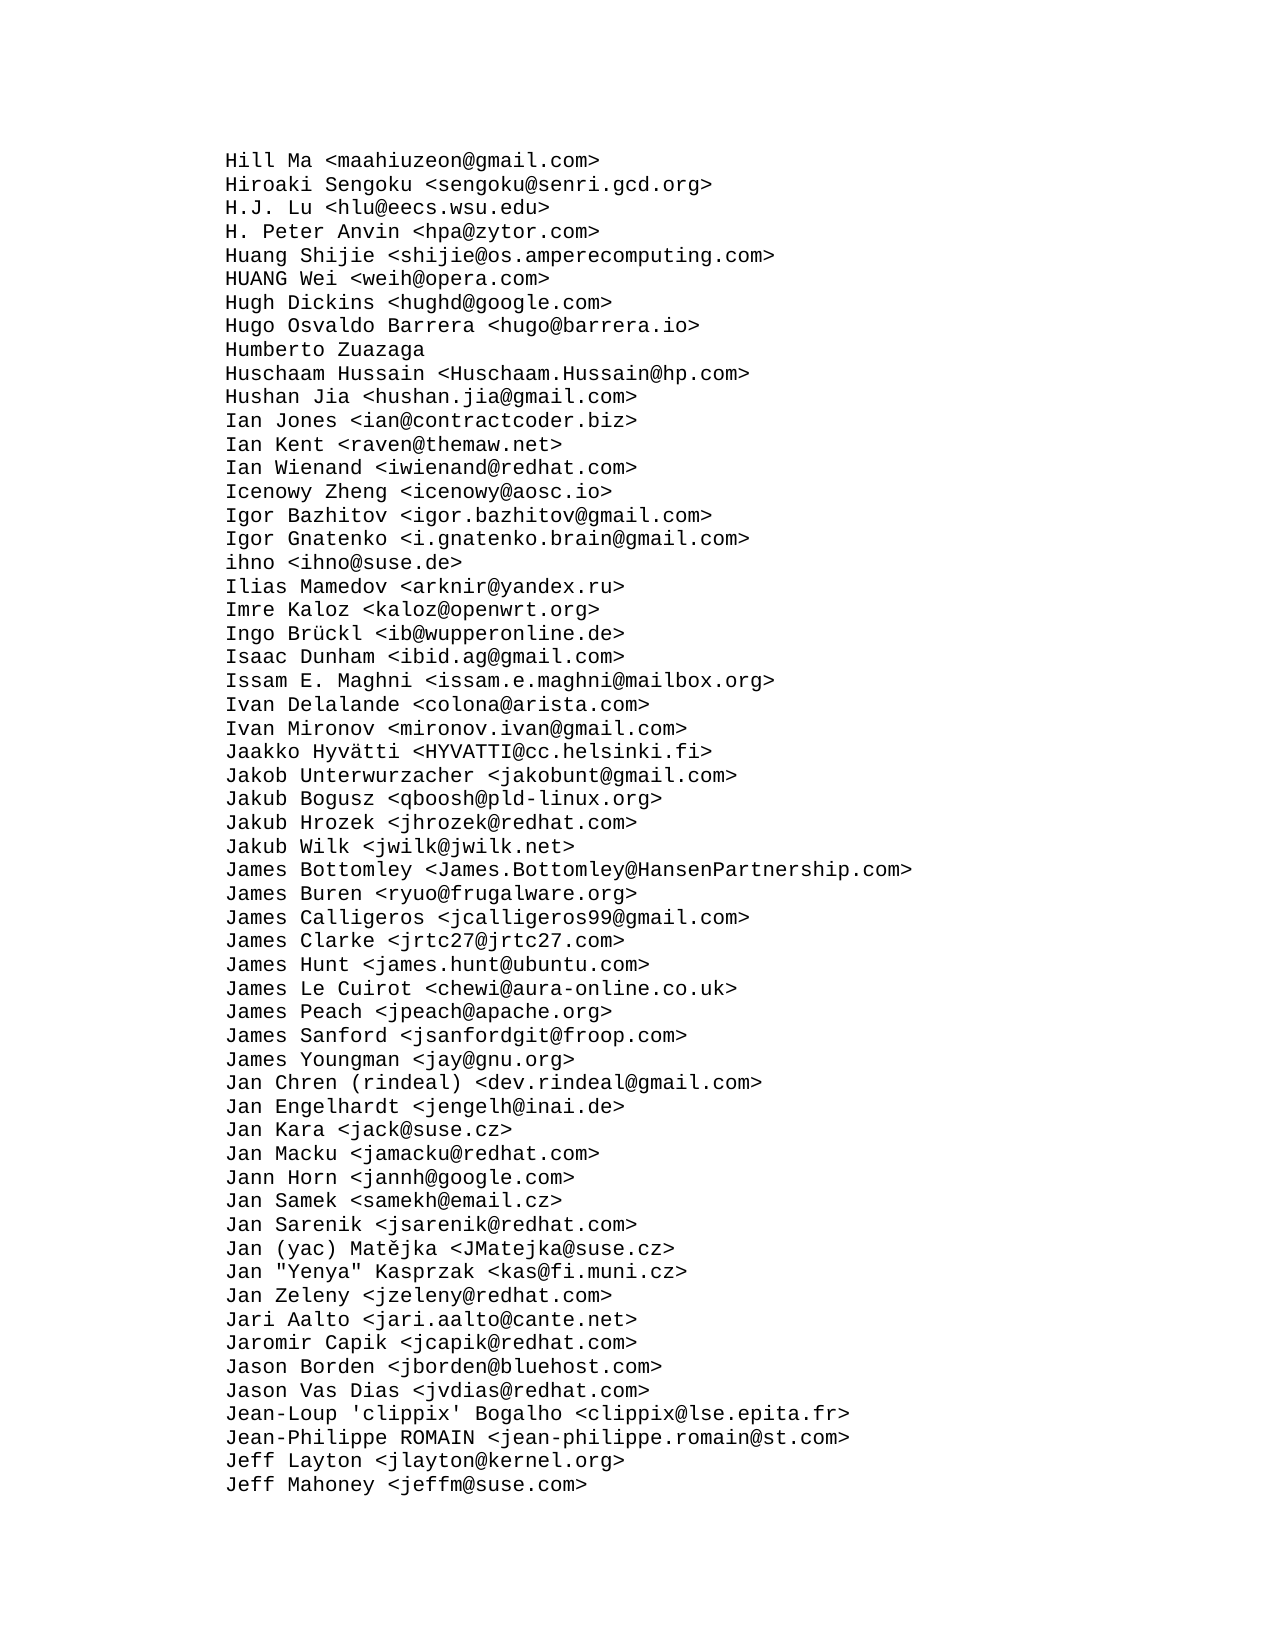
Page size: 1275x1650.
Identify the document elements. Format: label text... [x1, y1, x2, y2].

text Jakob Unterwurzacher <jakobunt@gmail.com> [150, 765, 1125, 788]
text Ilias Mamedov <arknir@yandex.ru> [150, 576, 1125, 599]
text Ivan Delalande <colona@arista.com> [150, 694, 1125, 717]
text Jan Sarenik <jsarenik@redhat.com> [150, 1214, 1125, 1238]
text Ian Kent <raven@themaw.net> [150, 434, 1125, 457]
text Jari Aalto <jari.aalto@cante.net> [150, 1309, 1125, 1332]
text Jakub Hrozek <jhrozek@redhat.com> [150, 812, 1125, 836]
text Huang Shijie <shijie@os.amperecomputing.com> [150, 244, 1125, 268]
text Imre Kaloz <kaloz@openwrt.org> [150, 599, 1125, 623]
text Jakub Bogusz <qboosh@pld-linux.org> [150, 788, 1125, 812]
text H.J. Lu <hlu@eecs.wsu.edu> [150, 197, 1125, 221]
text Jann Horn <jannh@google.com> [150, 1167, 1125, 1190]
text James Le Cuirot <chewi@aura-online.co.uk> [150, 978, 1125, 1001]
text Ingo Brückl <ib@wupperonline.de> [150, 623, 1125, 647]
text Icenowy Zheng <icenowy@aosc.io> [150, 481, 1125, 505]
text Isaac Dunham <ibid.ag@gmail.com> [150, 647, 1125, 670]
text ihno <ihno@suse.de> [150, 552, 1125, 576]
text Ian Jones <ian@contractcoder.biz> [150, 410, 1125, 434]
text Jeff Mahoney <jeffm@suse.com> [150, 1474, 1125, 1498]
text James Calligeros <jcalligeros99@gmail.com> [150, 907, 1125, 930]
text Hill Ma <maahiuzeon@gmail.com> [150, 150, 1125, 174]
text Jan Chren (rindeal) <dev.rindeal@gmail.com> [150, 1072, 1125, 1096]
text James Bottomley <James.Bottomley@HansenPartnership.com> [150, 859, 1125, 883]
text Igor Gnatenko <i.gnatenko.brain@gmail.com> [150, 528, 1125, 552]
text Jason Vas Dias <jvdias@redhat.com> [150, 1379, 1125, 1403]
text Jean-Loup 'clippix' Bogalho <clippix@lse.epita.fr> [150, 1403, 1125, 1427]
text Jean-Philippe ROMAIN <jean-philippe.romain@st.com> [150, 1427, 1125, 1451]
text Jan Samek <samekh@email.cz> [150, 1190, 1125, 1214]
text James Sanford <jsanfordgit@froop.com> [150, 1025, 1125, 1048]
text Hugo Osvaldo Barrera <hugo@barrera.io> [150, 316, 1125, 339]
text James Hunt <james.hunt@ubuntu.com> [150, 954, 1125, 978]
text Jan Macku <jamacku@redhat.com> [150, 1143, 1125, 1167]
text Igor Bazhitov <igor.bazhitov@gmail.com> [150, 505, 1125, 528]
text Hushan Jia <hushan.jia@gmail.com> [150, 386, 1125, 410]
text Jan (yac) Matějka <JMatejka@suse.cz> [150, 1238, 1125, 1261]
text Jason Borden <jborden@bluehost.com> [150, 1356, 1125, 1379]
text Ivan Mironov <mironov.ivan@gmail.com> [150, 717, 1125, 741]
text Ian Wienand <iwienand@redhat.com> [150, 457, 1125, 481]
text Jan Engelhardt <jengelh@inai.de> [150, 1096, 1125, 1119]
text Jan Kara <jack@suse.cz> [150, 1119, 1125, 1143]
text James Youngman <jay@gnu.org> [150, 1048, 1125, 1072]
text James Buren <ryuo@frugalware.org> [150, 883, 1125, 907]
text James Peach <jpeach@apache.org> [150, 1001, 1125, 1025]
text Hiroaki Sengoku <sengoku@senri.gcd.org> [150, 174, 1125, 197]
text Hugh Dickins <hughd@google.com> [150, 292, 1125, 316]
text Issam E. Maghni <issam.e.maghni@mailbox.org> [150, 670, 1125, 694]
text Jakub Wilk <jwilk@jwilk.net> [150, 836, 1125, 859]
text HUANG Wei <weih@opera.com> [150, 268, 1125, 292]
text H. Peter Anvin <hpa@zytor.com> [150, 221, 1125, 244]
text Huschaam Hussain <Huschaam.Hussain@hp.com> [150, 363, 1125, 386]
text James Clarke <jrtc27@jrtc27.com> [150, 930, 1125, 954]
text Jan Zeleny <jzeleny@redhat.com> [150, 1285, 1125, 1309]
text Humberto Zuazaga [150, 339, 1125, 363]
text Jaromir Capik <jcapik@redhat.com> [150, 1332, 1125, 1356]
text Jaakko Hyvätti <HYVATTI@cc.helsinki.fi> [150, 741, 1125, 765]
text Jan "Yenya" Kasprzak <kas@fi.muni.cz> [150, 1261, 1125, 1285]
text Jeff Layton <jlayton@kernel.org> [150, 1451, 1125, 1474]
